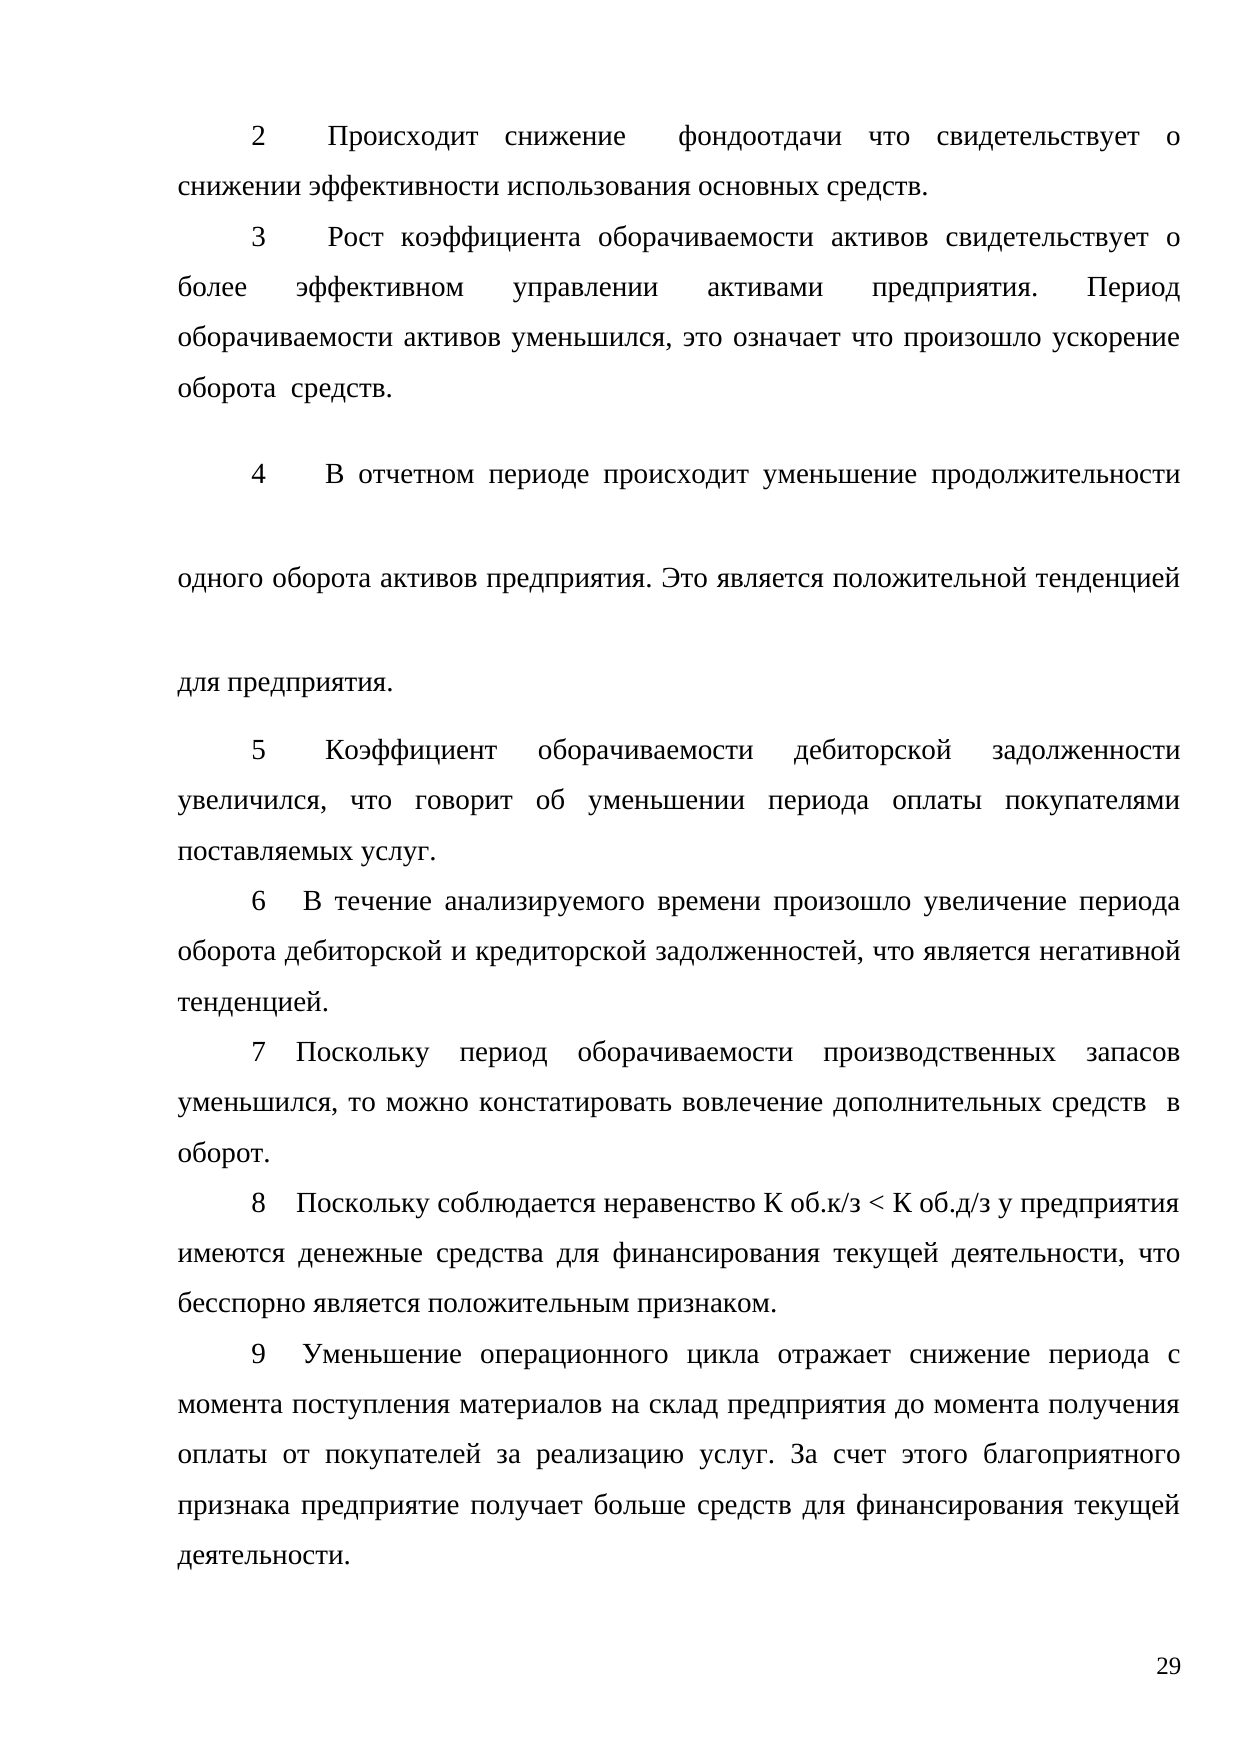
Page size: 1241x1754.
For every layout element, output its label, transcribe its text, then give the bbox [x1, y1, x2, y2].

text 6 В течение анализируемого времени произошло увеличение периода оборота дебиторской и кредиторской задолженностей, что является негативной тенденцией. [177, 883, 1181, 1017]
text 8 Поскольку соблюдается неравенство К об.к/з < К об.д/з у предприятия имеются денежные средства для финансирования текущей деятельности, что бесспорно является положительным признаком. [177, 1185, 1181, 1319]
text 4 В отчетном периоде происходит уменьшение продолжительности одного оборота активов предприятия. Это является положительной тенденцией для предприятия. [177, 420, 1181, 697]
list Рост коэффициента оборачиваемости активов свидетельствует о более эффективном управлении активами предприятия. Период оборачиваемости активов уменьшился, это означает что произошло ускорение оборота средств. [177, 219, 1181, 403]
text 5 Коэффициент оборачиваемости дебиторской задолженности увеличился, что говорит об уменьшении периода оплаты покупателями поставляемых услуг. [177, 732, 1181, 866]
list Происходит снижение фондоотдачи что свидетельствует о снижении эффективности использования основных средств. [177, 118, 1181, 202]
text 9 Уменьшение операционного цикла отражает снижение периода с момента поступления материалов на склад предприятия до момента получения оплаты от покупателей за реализацию услуг. За счет этого благоприятного признака предприятие получает больше средств для финансирования текущей деятельности. [177, 1336, 1181, 1571]
text 7 Поскольку период оборачиваемости производственных запасов уменьшился, то можно констатировать вовлечение дополнительных средств в оборот. [177, 1034, 1181, 1168]
